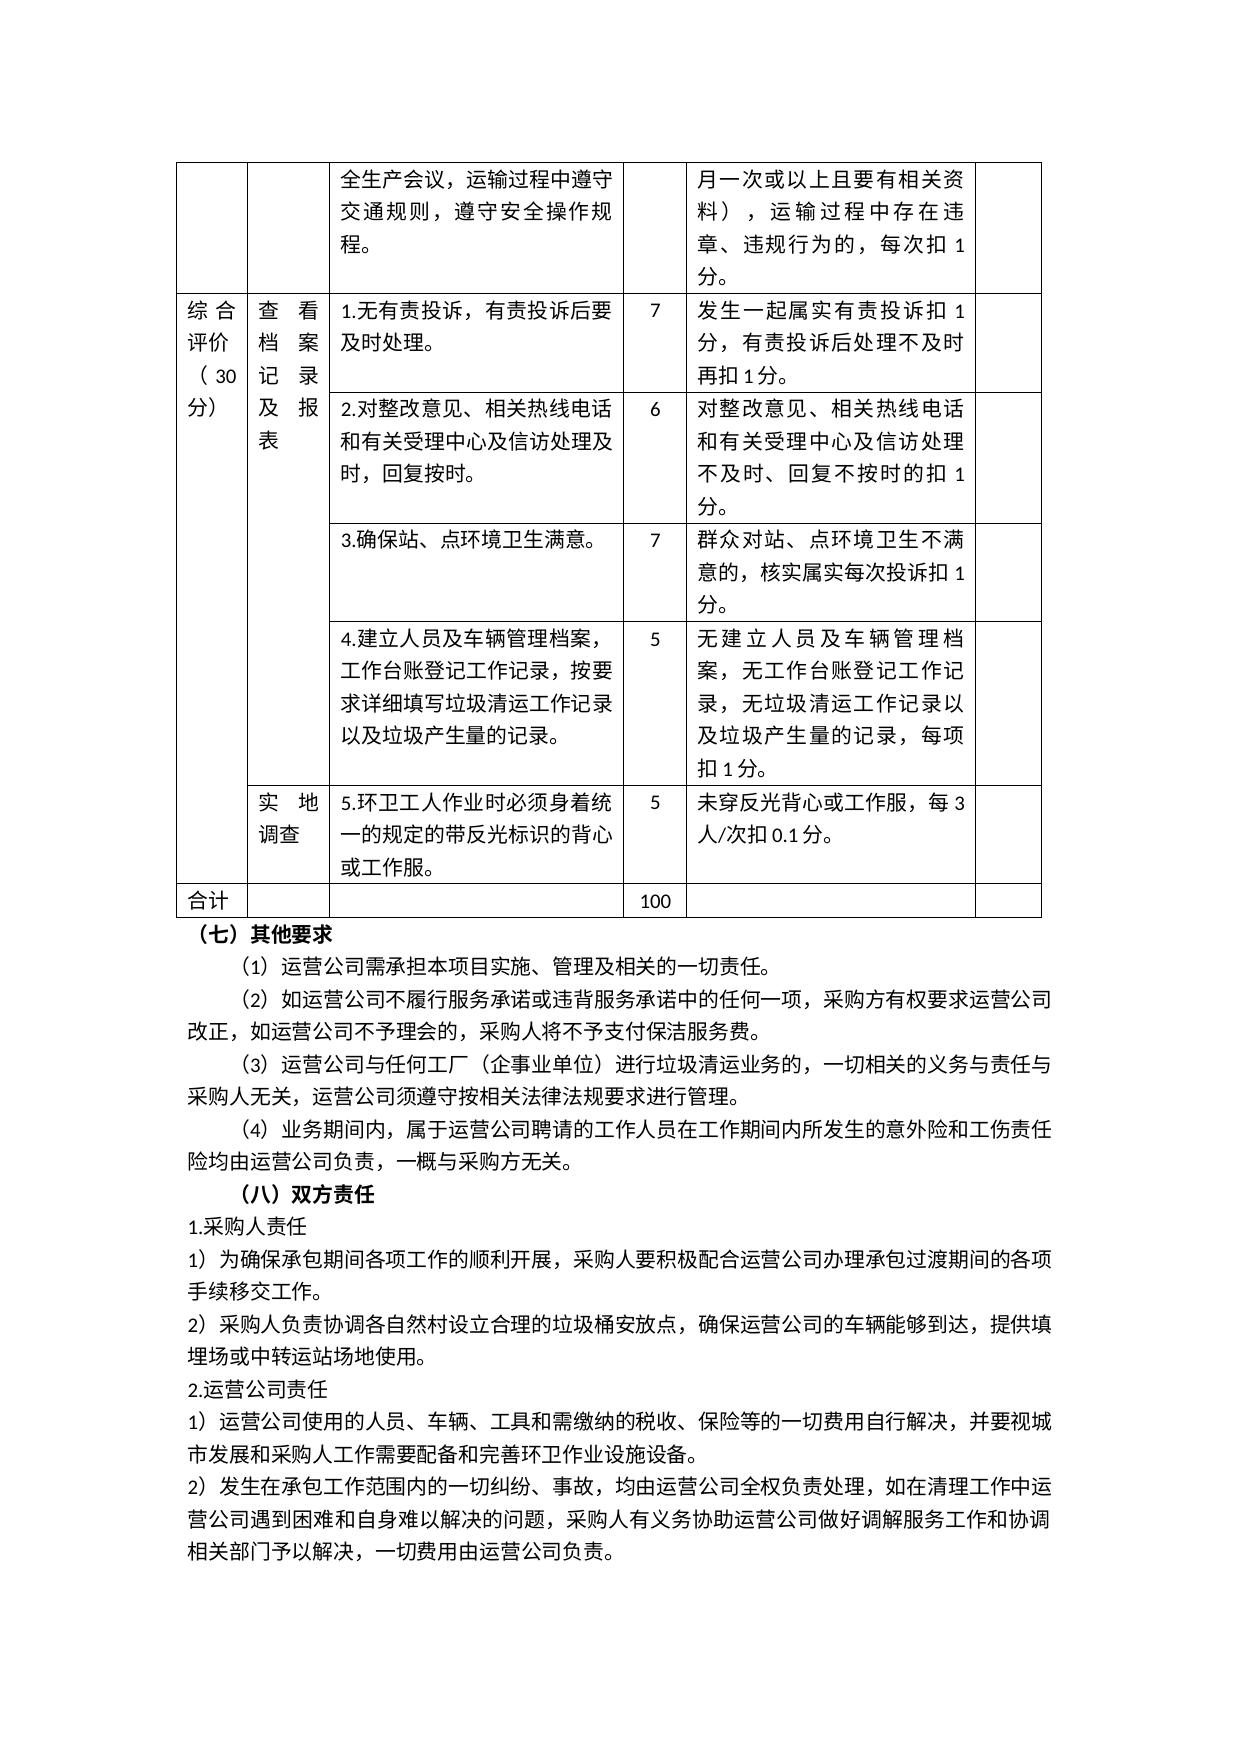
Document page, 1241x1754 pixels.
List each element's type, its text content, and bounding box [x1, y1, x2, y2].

table_cell 无建立人员及车辆管理档案，无工作台账登记工作记录，无垃圾清运工作记录以及垃圾产生量的记录，每项扣1分。 [687, 622, 975, 785]
table_cell 4.建立人员及车辆管理档案，工作台账登记工作记录，按要求详细填写垃圾清运工作记录以及垃圾产生量的记录。 [330, 622, 623, 785]
table_cell 6 [624, 393, 686, 523]
table_cell 对整改意见、相关热线电话和有关受理中心及信访处理不及时、回复不按时的扣1分。 [687, 393, 975, 523]
text 2）发生在承包工作范围内的一切纠纷、事故，均由运营公司全权负责处理，如在清理工作中运营公司遇到困难和自身难以解决的问题，采购人有义务协助运营公司做好调解服务工作和协调相关部门予以解决，一切费用由运营公司负责。 [187, 1470, 1053, 1568]
table_cell 1.无有责投诉，有责投诉后要及时处理。 [330, 294, 623, 392]
table_cell 群众对站、点环境卫生不满意的，核实属实每次投诉扣1分。 [687, 524, 975, 621]
table_cell 查看档案记录及报表 [248, 294, 329, 785]
table_cell [976, 884, 1041, 917]
table_cell [248, 884, 329, 917]
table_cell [687, 163, 975, 293]
table_cell 5 [624, 163, 686, 293]
table_cell [976, 786, 1041, 883]
table_cell 发生一起属实有责投诉扣1分，有责投诉后处理不及时再扣1分。 [687, 294, 975, 392]
table_cell 合计 [177, 884, 247, 917]
table_cell [976, 622, 1041, 785]
table_cell [976, 163, 1041, 293]
text （4）业务期间内，属于运营公司聘请的工作人员在工作期间内所发生的意外险和工伤责任险均由运营公司负责，一概与采购方无关。 [187, 1113, 1053, 1178]
text （1）运营公司需承担本项目实施、管理及相关的一切责任。 [187, 950, 1053, 983]
table_cell 综合评价 （30分） [177, 294, 247, 883]
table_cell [330, 163, 623, 293]
table_cell [330, 884, 623, 917]
table_cell 实地调查 [248, 786, 329, 883]
table_cell 5 [624, 786, 686, 883]
text 1）为确保承包期间各项工作的顺利开展，采购人要积极配合运营公司办理承包过渡期间的各项手续移交工作。 [187, 1243, 1053, 1308]
text （3）运营公司与任何工厂（企事业单位）进行垃圾清运业务的，一切相关的义务与责任与采购人无关，运营公司须遵守按相关法律法规要求进行管理。 [187, 1048, 1053, 1113]
table_cell 7 [624, 524, 686, 621]
table_cell 100 [624, 884, 686, 917]
table_cell 5 [624, 622, 686, 785]
table_cell 5.环卫工人作业时必须身着统一的规定的带反光标识的背心或工作服。 [330, 786, 623, 883]
text （八）双方责任 [187, 1178, 1053, 1210]
text 2）采购人负责协调各自然村设立合理的垃圾桶安放点，确保运营公司的车辆能够到达，提供填埋场或中转运站场地使用。 [187, 1308, 1053, 1373]
table_cell 3.确保站、点环境卫生满意。 [330, 524, 623, 621]
table_cell 未穿反光背心或工作服，每3人/次扣0.1分。 [687, 786, 975, 883]
text 1.采购人责任 [187, 1210, 1053, 1243]
table_cell [687, 884, 975, 917]
text （2）如运营公司不履行服务承诺或违背服务承诺中的任何一项，采购方有权要求运营公司改正，如运营公司不予理会的，采购人将不予支付保洁服务费。 [187, 983, 1053, 1048]
table_cell [976, 393, 1041, 523]
text 1）运营公司使用的人员、车辆、工具和需缴纳的税收、保险等的一切费用自行解决，并要视城市发展和采购人工作需要配备和完善环卫作业设施设备。 [187, 1405, 1053, 1470]
table_cell 2.对整改意见、相关热线电话和有关受理中心及信访处理及时，回复按时。 [330, 393, 623, 523]
table_cell [976, 294, 1041, 392]
table_cell [976, 524, 1041, 621]
text （七）其他要求 [187, 918, 1053, 950]
table_cell 7 [624, 294, 686, 392]
text 2.运营公司责任 [187, 1373, 1053, 1405]
